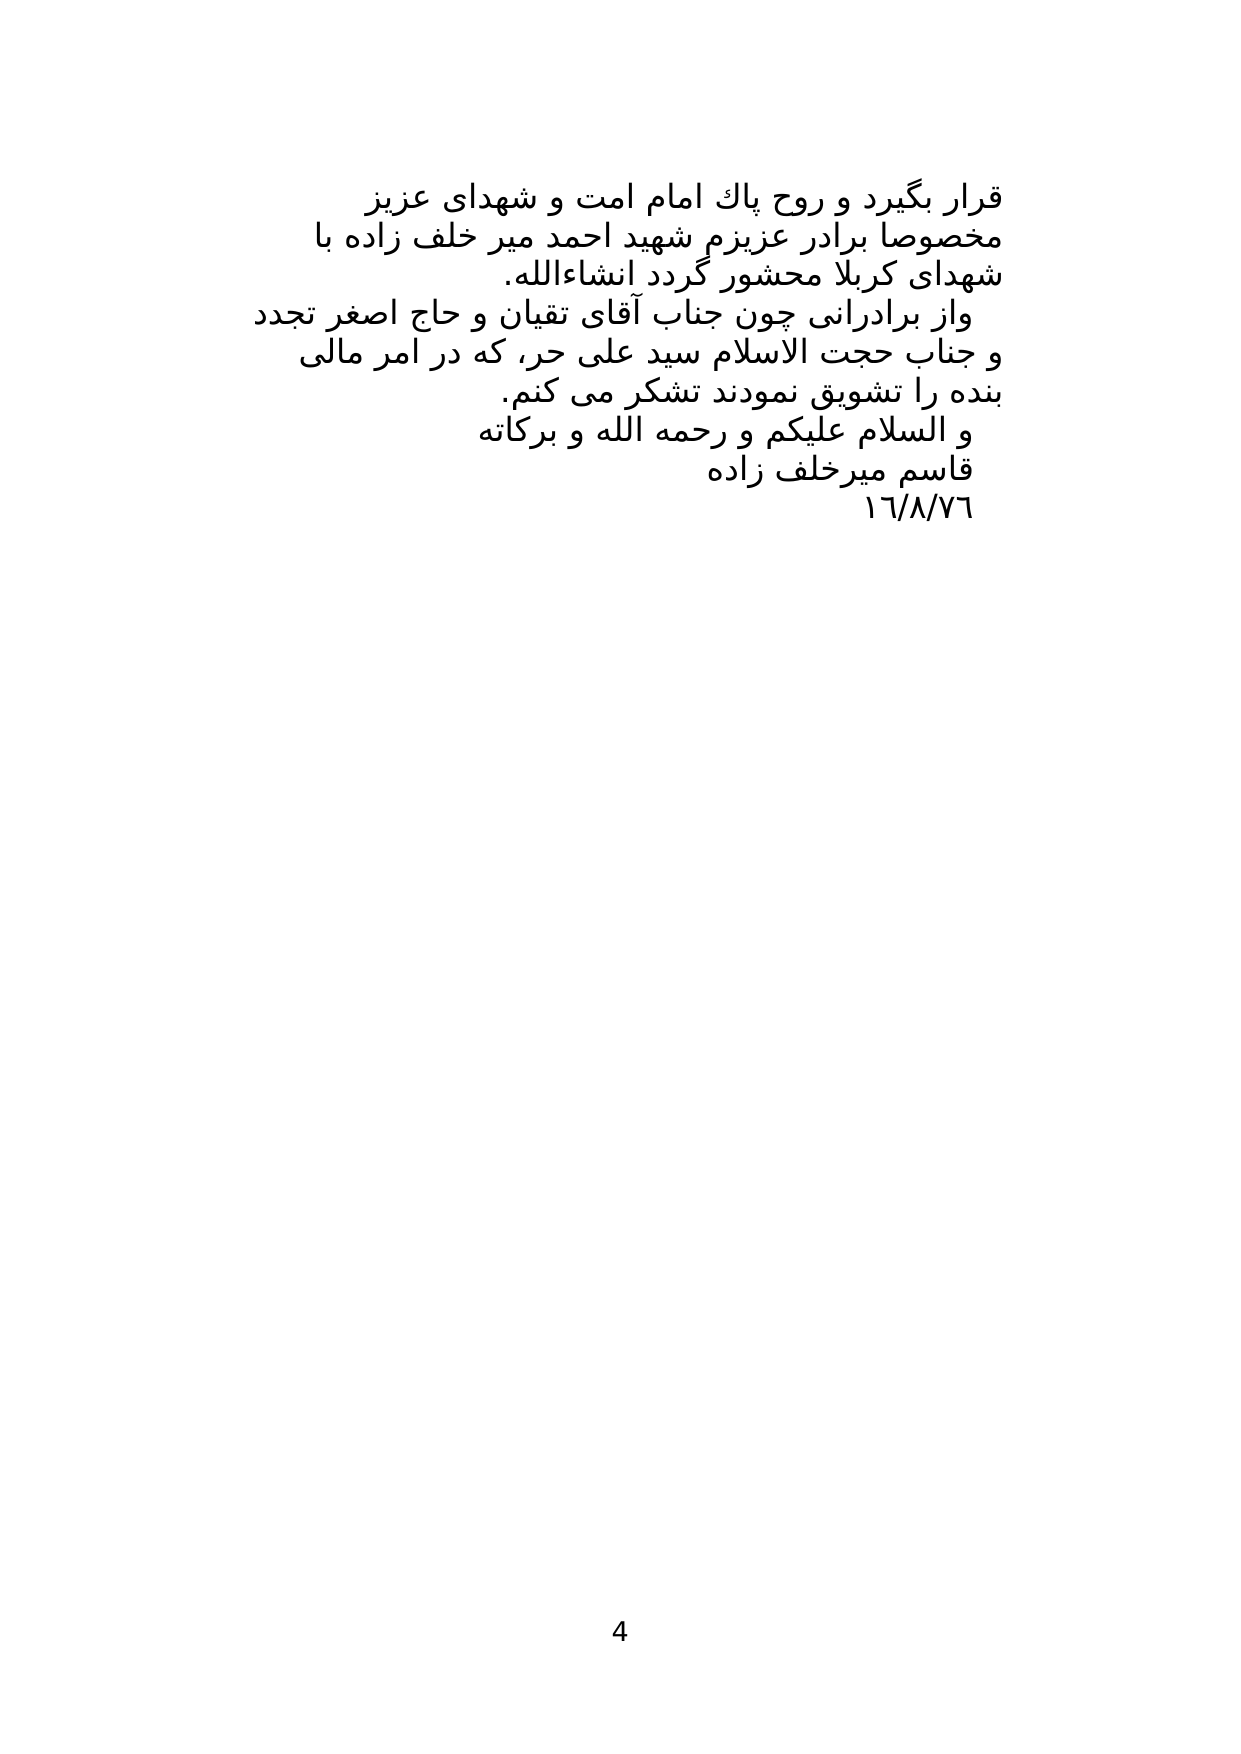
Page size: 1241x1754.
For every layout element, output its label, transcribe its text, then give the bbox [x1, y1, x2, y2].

text و السلام عليكم و رحمه الله و بركاته [236, 410, 1004, 449]
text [236, 177, 1004, 294]
text واز برادرانى چون جناب آقاى تقيان و حاج اصغر تجدد و جناب حجت الاسلام سيد على حر، كه در امر مالى بنده را تشويق نمودند تشكر مى كنم. [236, 294, 1004, 410]
text ١٦/٨/٧٦ [236, 488, 1004, 527]
text قاسم ميرخلف زاده [236, 449, 1004, 488]
